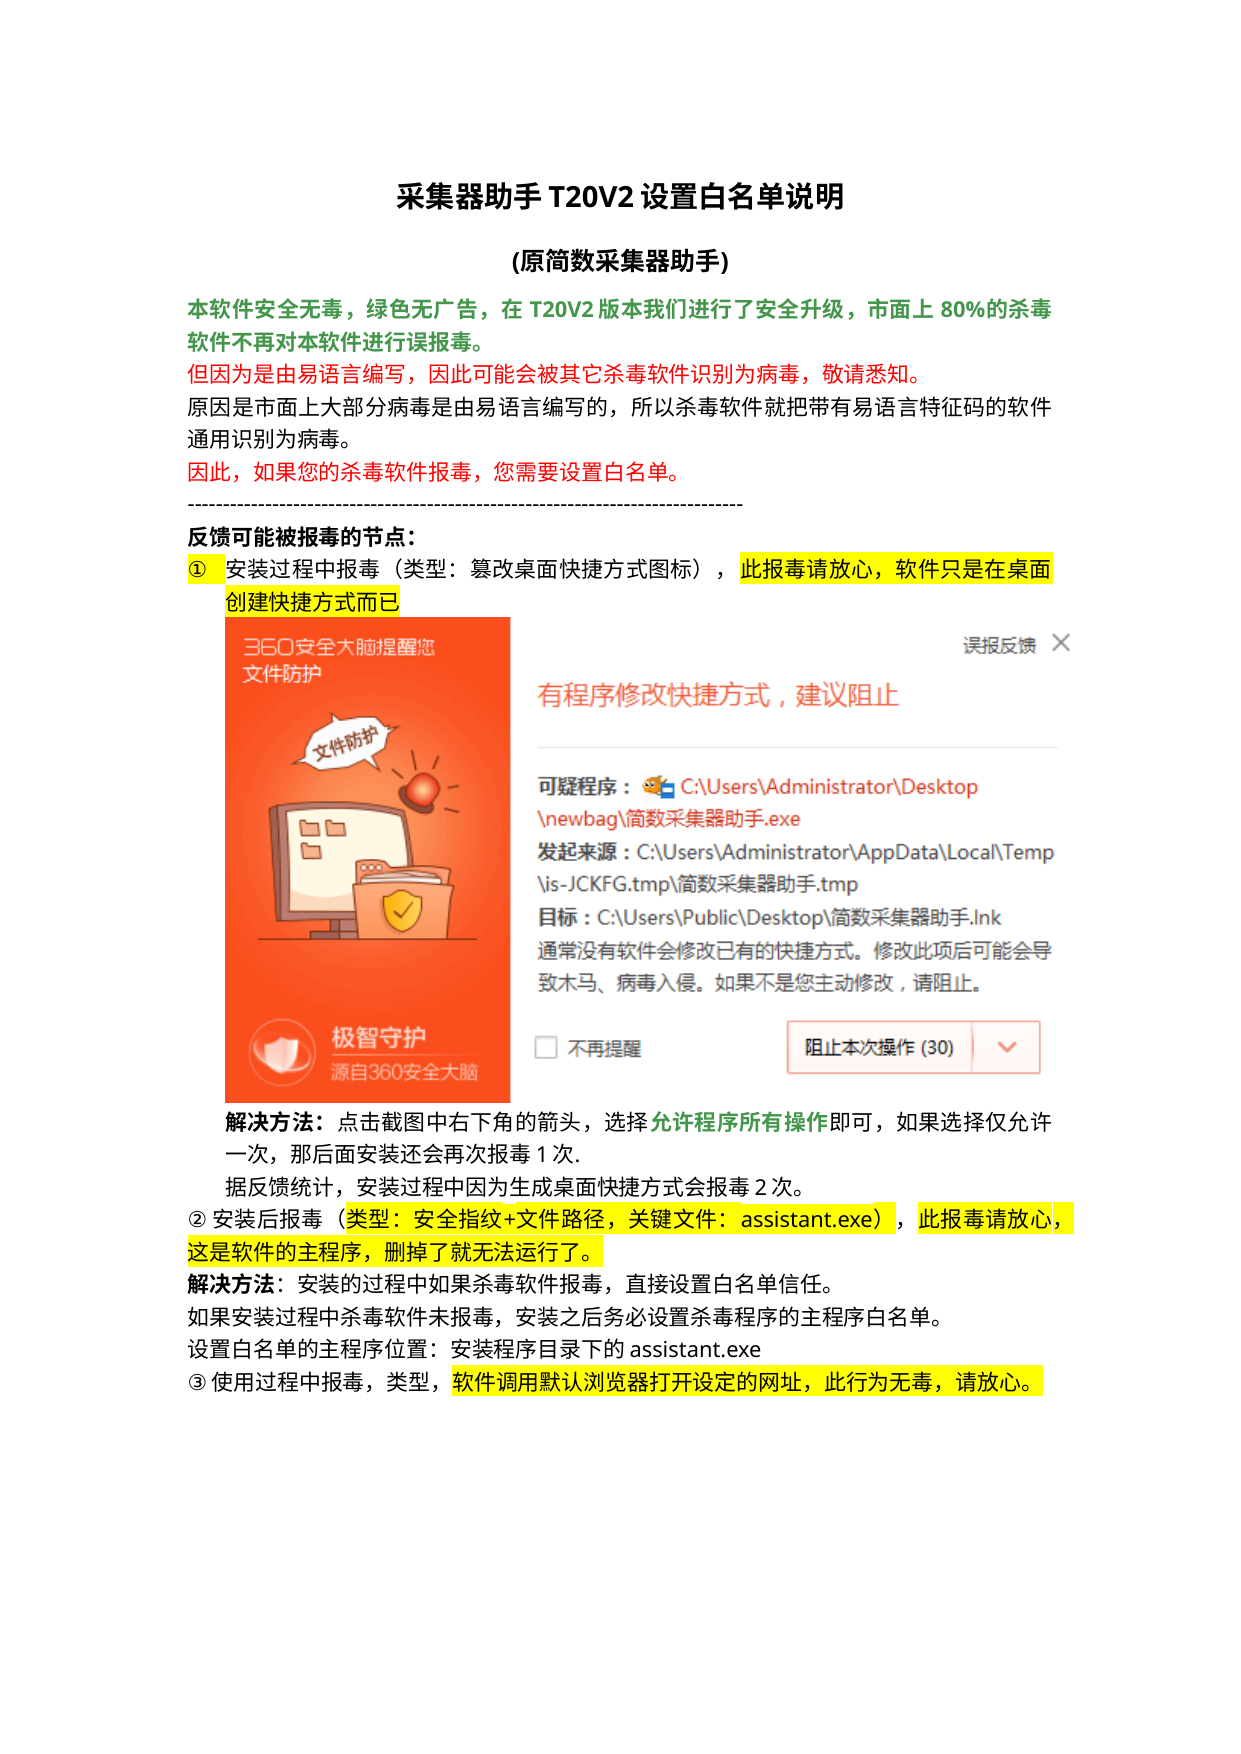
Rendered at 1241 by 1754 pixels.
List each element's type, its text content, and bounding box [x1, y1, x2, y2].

text ②安装后报毒（类型：安全指纹+文件路径，关键文件：assistant.exe），此报毒请放心，这是软件的主程序，删掉了就无法运行了。 [187, 1202, 1053, 1267]
text 但因为是由易语言编写，因此可能会被其它杀毒软件识别为病毒，敬请悉知。 [187, 357, 1053, 389]
text (原简数采集器助手) [187, 227, 1053, 292]
text 原因是市面上大部分病毒是由易语言编写的，所以杀毒软件就把带有易语言特征码的软件通用识别为病毒。 [187, 389, 1053, 454]
text 解决方法：安装的过程中如果杀毒软件报毒，直接设置白名单信任。 [187, 1267, 1053, 1299]
list 解决方法：点击截图中右下角的箭头，选择允许程序所有操作即可，如果选择仅允许一次，那后面安装还会再次报毒1次. [225, 1104, 1053, 1169]
text ③使用过程中报毒，类型，软件调用默认浏览器打开设定的网址，此行为无毒，请放心。 [187, 1364, 1053, 1397]
text 本软件安全无毒，绿色无广告，在T20V2版本我们进行了安全升级，市面上80%的杀毒软件不再对本软件进行误报毒。 [187, 292, 1053, 357]
text ------------------------------------------------------------------------------- [187, 487, 1053, 519]
text 设置白名单的主程序位置：安装程序目录下的assistant.exe [187, 1332, 1053, 1364]
list 安装过程中报毒（类型：篡改桌面快捷方式图标），此报毒请放心，软件只是在桌面创建快捷方式而已 [187, 552, 1053, 617]
text 反馈可能被报毒的节点： [187, 519, 1053, 552]
text 采集器助手T20V2设置白名单说明 [187, 162, 1053, 227]
text 因此，如果您的杀毒软件报毒，您需要设置白名单。 [187, 454, 1053, 487]
picture [225, 617, 1091, 1103]
text 如果安装过程中杀毒软件未报毒，安装之后务必设置杀毒程序的主程序白名单。 [187, 1299, 1053, 1332]
list 据反馈统计，安装过程中因为生成桌面快捷方式会报毒2次。 [225, 1169, 1053, 1202]
